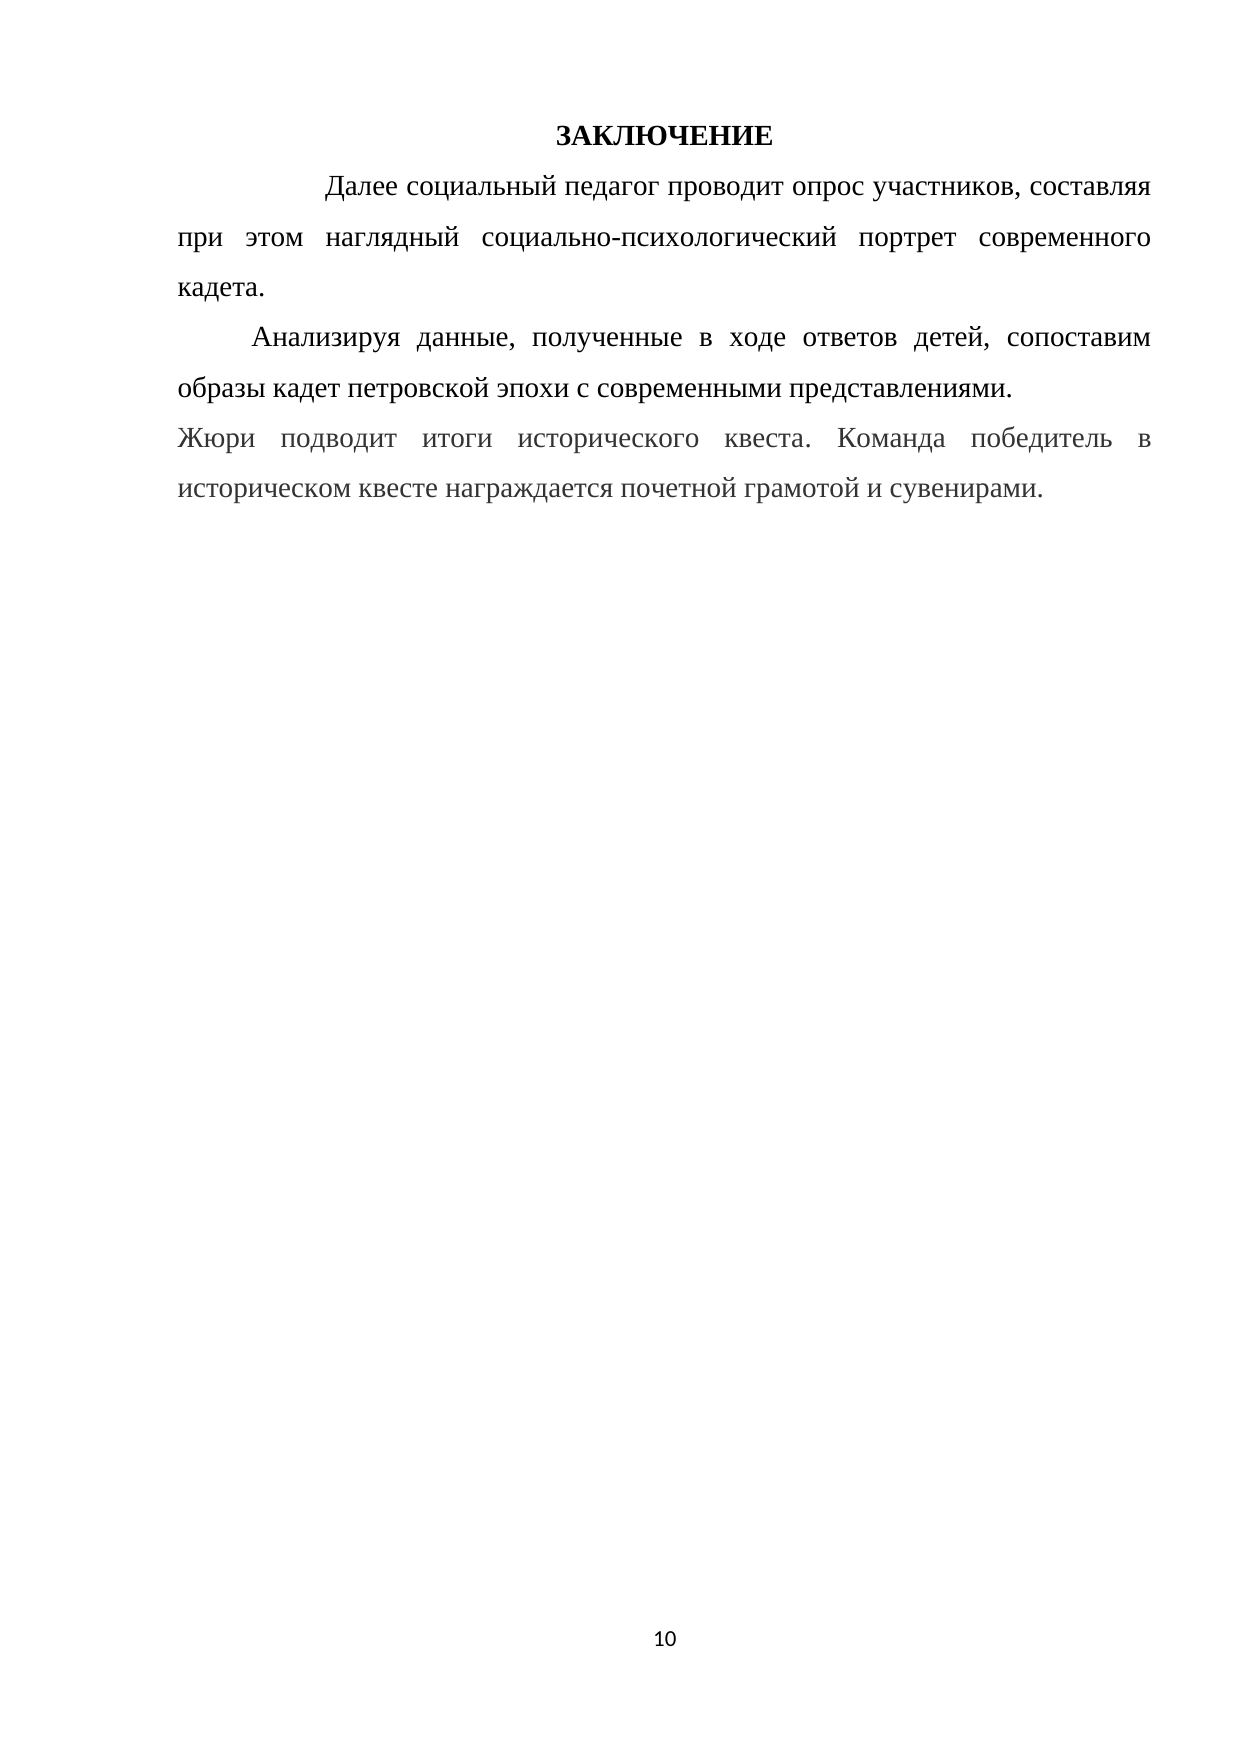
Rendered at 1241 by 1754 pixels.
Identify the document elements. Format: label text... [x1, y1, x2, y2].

text Жюри подводит итоги исторического квеста. Команда победитель в историческом квесте награждается почетной грамотой и сувенирами. [177, 420, 1152, 504]
text Далее социальный педагог проводит опрос участников, составляя при этом наглядный социально-психологический портрет современного кадета. [177, 168, 1152, 303]
text ЗАКЛЮЧЕНИЕ [177, 118, 1152, 152]
text Анализируя данные, полученные в ходе ответов детей, сопоставим образы кадет петровской эпохи с современными представлениями. [177, 319, 1152, 403]
